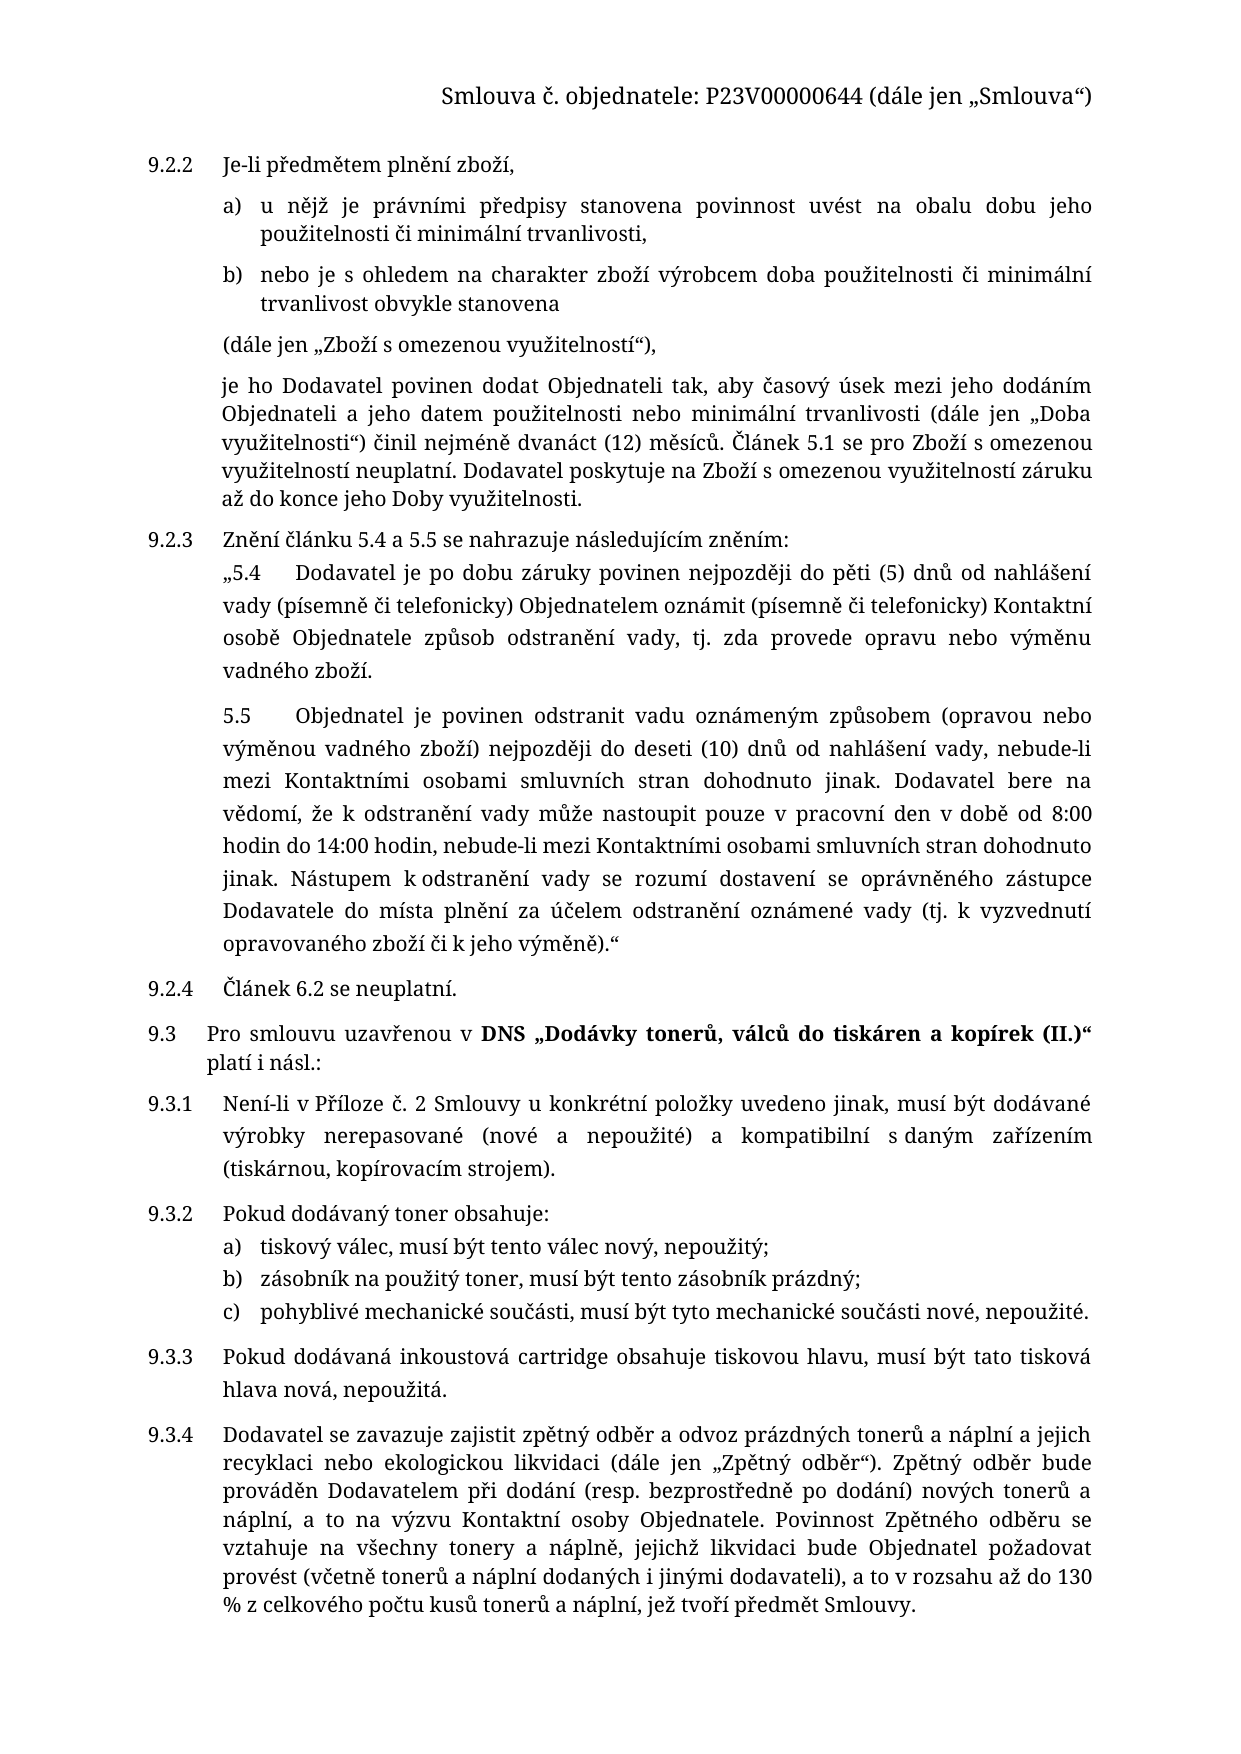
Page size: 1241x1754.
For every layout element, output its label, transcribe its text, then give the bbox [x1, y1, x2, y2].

list 5.5 Objednatel je povinen odstranit vadu oznámeným způsobem (opravou nebo výměnou vadného zboží) nejpozději do deseti (10) dnů od nahlášení vady, nebude-li mezi Kontaktními osobami smluvních stran dohodnuto jinak. Dodavatel bere na vědomí, že k odstranění vady může nastoupit pouze v pracovní den v době od 8:00 hodin do 14:00 hodin, nebude-li mezi Kontaktními osobami smluvních stran dohodnuto jinak. Nástupem k odstranění vady se rozumí dostavení se oprávněného zástupce Dodavatele do místa plnění za účelem odstranění oznámené vady (tj. k vyzvednutí opravovaného zboží či k jeho výměně).“ [223, 701, 1093, 958]
text je ho Dodavatel povinen dodat Objednateli tak, aby časový úsek mezi jeho dodáním Objednateli a jeho datem použitelnosti nebo minimální trvanlivosti (dále jen „Doba využitelnosti“) činil nejméně dvanáct (12) měsíců. Článek 5.1 se pro Zboží s omezenou využitelností neuplatní. Dodavatel poskytuje na Zboží s omezenou využitelností záruku až do konce jeho Doby využitelnosti. [221, 371, 1093, 513]
list tiskový válec, musí být tento válec nový, nepoužitý; [223, 1232, 1093, 1260]
list Článek 6.2 se neuplatní. [148, 974, 1093, 1003]
list Je-li předmětem plnění zboží, [148, 150, 1093, 179]
list Není-li v Příloze č. 2 Smlouvy u konkrétní položky uvedeno jinak, musí být dodávané výrobky nerepasované (nové a nepoužité) a kompatibilní s daným zařízením (tiskárnou, kopírovacím strojem). [148, 1089, 1093, 1182]
list „5.4 Dodavatel je po dobu záruky povinen nejpozději do pěti (5) dnů od nahlášení vady (písemně či telefonicky) Objednatelem oznámit (písemně či telefonicky) Kontaktní osobě Objednatele způsob odstranění vady, tj. zda provede opravu nebo výměnu vadného zboží. [223, 558, 1093, 684]
list Pokud dodávaný toner obsahuje: [148, 1199, 1093, 1228]
text (dále jen „Zboží s omezenou využitelností“), [223, 330, 1093, 358]
list Pro smlouvu uzavřenou v DNS „Dodávky tonerů, válců do tiskáren a kopírek (II.)“ platí i násl.: [148, 1019, 1093, 1076]
list Dodavatel se zavazuje zajistit zpětný odběr a odvoz prázdných tonerů a náplní a jejich recyklaci nebo ekologickou likvidaci (dále jen „Zpětný odběr“). Zpětný odběr bude prováděn Dodavatelem při dodání (resp. bezprostředně po dodání) nových tonerů a náplní, a to na výzvu Kontaktní osoby Objednatele. Povinnost Zpětného odběru se vztahuje na všechny tonery a náplně, jejichž likvidaci bude Objednatel požadovat provést (včetně tonerů a náplní dodaných i jinými dodavateli), a to v rozsahu až do 130 % z celkového počtu kusů tonerů a náplní, jež tvoří předmět Smlouvy. [148, 1420, 1093, 1619]
list u nějž je právními předpisy stanovena povinnost uvést na obalu dobu jeho použitelnosti či minimální trvanlivosti, [223, 191, 1093, 248]
list Znění článku 5.4 a 5.5 se nahrazuje následujícím zněním: [148, 526, 1093, 554]
list nebo je s ohledem na charakter zboží výrobcem doba použitelnosti či minimální trvanlivost obvykle stanovena [223, 261, 1093, 317]
list Pokud dodávaná inkoustová cartridge obsahuje tiskovou hlavu, musí být tato tisková hlava nová, nepoužitá. [148, 1342, 1093, 1403]
list zásobník na použitý toner, musí být tento zásobník prázdný; [223, 1264, 1093, 1293]
list pohyblivé mechanické součásti, musí být tyto mechanické součásti nové, nepoužité. [223, 1297, 1093, 1325]
